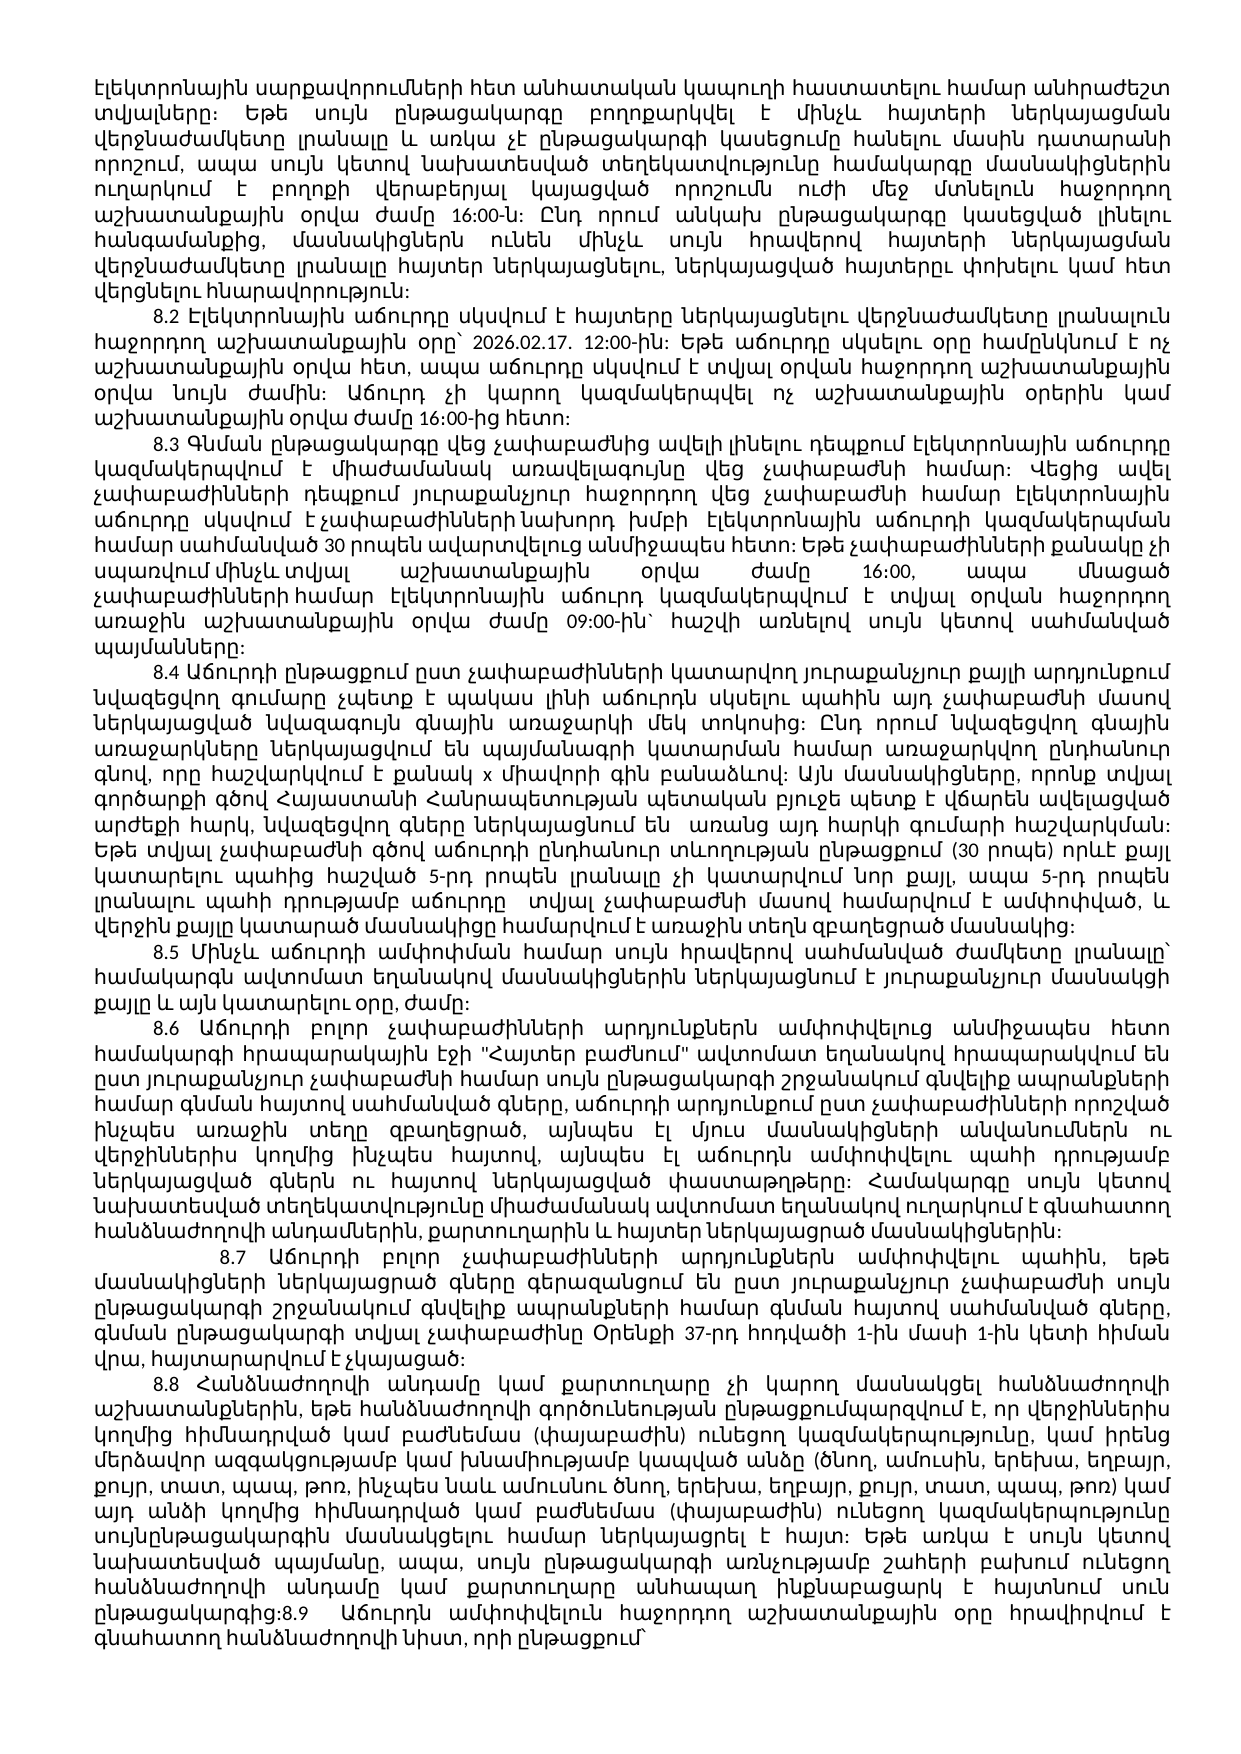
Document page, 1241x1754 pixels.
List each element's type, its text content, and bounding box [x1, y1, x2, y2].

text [94, 75, 1171, 304]
text 8.8 Հանձնաժողովի անդամը կամ քարտուղարը չի կարող մասնակցել հանձնաժողովի աշխատանքներին, եթե հանձնաժողովի գործունեության ընթացքումպարզվում է, որ վերջիններիս կողմից հիմնադրված կամ բաժնեմաս (փայաբաժին) ունեցող կազմակերպությունը, կամ իրենց մերձավոր ազգակցությամբ կամ խնամիությամբ կապված անձը (ծնող, ամուսին, երեխա, եղբայր, քույր, տատ, պապ, թոռ, ինչպես նաև ամուսնու ծնող, երեխա, եղբայր, քույր, տատ, պապ, թոռ) կամ այդ անձի կողմից հիմնադրված կամ բաժնեմաս (փայաբաժին) ունեցող կազմակերպությունը սույնընթացակարգին մասնակցելու համար ներկայացրել է հայտ: Եթե առկա է սույն կետով նախատեսված պայմանը, ապա, սույն ընթացակարգի առնչությամբ շահերի բախում ունեցող հանձնաժողովի անդամը կամ քարտուղարը անհապաղ ինքնաբացարկ է հայտնում սուն ընթացակարգից:8.9 Աճուրդն ամփոփվելուն հաջորդող աշխատանքային օրը հրավիրվում է գնահատող հանձնաժողովի նիստ, որի ընթացքում՝ [94, 1371, 1171, 1651]
text 8.2 Էլեկտրոնային աճուրդը սկսվում է հայտերը ներկայացնելու վերջնաժամկետը լրանալուն հաջորդող աշխատանքային օրը՝ 2026.02.17. 12:00 -ին: Եթե աճուրդը սկսելու օրը համընկնում է ոչ աշխատանքային օրվա հետ, ապա աճուրդը սկսվում է տվյալ օրվան հաջորդող աշխատանքային օրվա նույն ժամին: Աճուրդ չի կարող կազմակերպվել ոչ աշխատանքային օրերին կամ աշխատանքային օրվա ժամը 16։00-ից հետո: [94, 304, 1171, 431]
text 8.7 Աճուրդի բոլոր չափաբաժինների արդյունքներն ամփոփվելու պահին, եթե մասնակիցների ներկայացրած գները գերազանցում են ըստ յուրաքանչյուր չափաբաժնի սույն ընթացակարգի շրջանակում գնվելիք ապրանքների համար գնման հայտով սահմանված գները, գնման ընթացակարգի տվյալ չափաբաժինը Օրենքի 37-րդ հոդվածի 1-ին մասի 1-ին կետի հիման վրա, հայտարարվում է չկայացած: [94, 1244, 1171, 1371]
text 8.3 Գնման ընթացակարգը վեց չափաբաժնից ավելի լինելու դեպքում էլեկտրոնային աճուրդը կազմակերպվում է միաժամանակ առավելագույնը վեց չափաբաժնի համար: Վեցից ավել չափաբաժինների դեպքում յուրաքանչյուր հաջորդող վեց չափաբաժնի համար էլեկտրոնային աճուրդը սկսվում է չափաբաժինների նախորդ խմբի էլեկտրոնային աճուրդի կազմակերպման համար սահմանված 30 րոպեն ավարտվելուց անմիջապես հետո: Եթե չափաբաժինների քանակը չի սպառվում մինչև տվյալ աշխատանքային օրվա ժամը 16։00, ապա մնացած չափաբաժինների համար էլեկտրոնային աճուրդ կազմակերպվում է տվյալ օրվան հաջորդող առաջին աշխատանքային օրվա ժամը 09:00-ին` հաշվի առնելով սույն կետով սահմանված պայմանները: [94, 431, 1171, 659]
text 8.5 Մինչև աճուրդի ամփոփման համար սույն հրավերով սահմանված ժամկետը լրանալը՝ համակարգն ավտոմատ եղանակով մասնակիցներին ներկայացնում է յուրաքանչյուր մասնակցի քայլը և այն կատարելու օրը, ժամը: [94, 939, 1171, 1015]
text 8.6 Աճուրդի բոլոր չափաբաժինների արդյունքներն ամփոփվելուց անմիջապես հետո համակարգի հրապարակային էջի "Հայտեր բաժնում" ավտոմատ եղանակով հրապարակվում են ըստ յուրաքանչյուր չափաբաժնի համար սույն ընթացակարգի շրջանակում գնվելիք ապրանքների համար գնման հայտով սահմանված գները, աճուրդի արդյունքում ըստ չափաբաժինների որոշված ինչպես առաջին տեղը զբաղեցրած, այնպես էլ մյուս մասնակիցների անվանումներն ու վերջիններիս կողմից ինչպես հայտով, այնպես էլ աճուրդն ամփոփվելու պահի դրությամբ ներկայացված գներն ու հայտով ներկայացված փաստաթղթերը: Համակարգը սույն կետով նախատեսված տեղեկատվությունը միաժամանակ ավտոմատ եղանակով ուղարկում է գնահատող հանձնաժողովի անդամներին, քարտուղարին և հայտեր ներկայացրած մասնակիցներին: [94, 1015, 1171, 1244]
text 8.4 Աճուրդի ընթացքում ըստ չափաբաժինների կատարվող յուրաքանչյուր քայլի արդյունքում նվազեցվող գումարը չպետք է պակաս լինի աճուրդն սկսելու պահին այդ չափաբաժնի մասով ներկայացված նվազագույն գնային առաջարկի մեկ տոկոսից: Ընդ որում նվազեցվող գնային առաջարկները ներկայացվում են պայմանագրի կատարման համար առաջարկվող ընդհանուր գնով, որը հաշվարկվում է քանակ x միավորի գին բանաձևով: Այն մասնակիցները, որոնք տվյալ գործարքի գծով Հայաստանի Հանրապետության պետական բյուջե պետք է վճարեն ավելացված արժեքի հարկ, նվազեցվող գները ներկայացնում են առանց այդ հարկի գումարի հաշվարկման: Եթե տվյալ չափաբաժնի գծով աճուրդի ընդհանուր տևողության ընթացքում (30 րոպե) որևէ քայլ կատարելու պահից հաշված 5-րդ րոպեն լրանալը չի կատարվում նոր քայլ, ապա 5-րդ րոպեն լրանալու պահի դրությամբ աճուրդը տվյալ չափաբաժնի մասով համարվում է ամփոփված, և վերջին քայլը կատարած մասնակիցը համարվում է առաջին տեղն զբաղեցրած մասնակից: [94, 659, 1171, 939]
